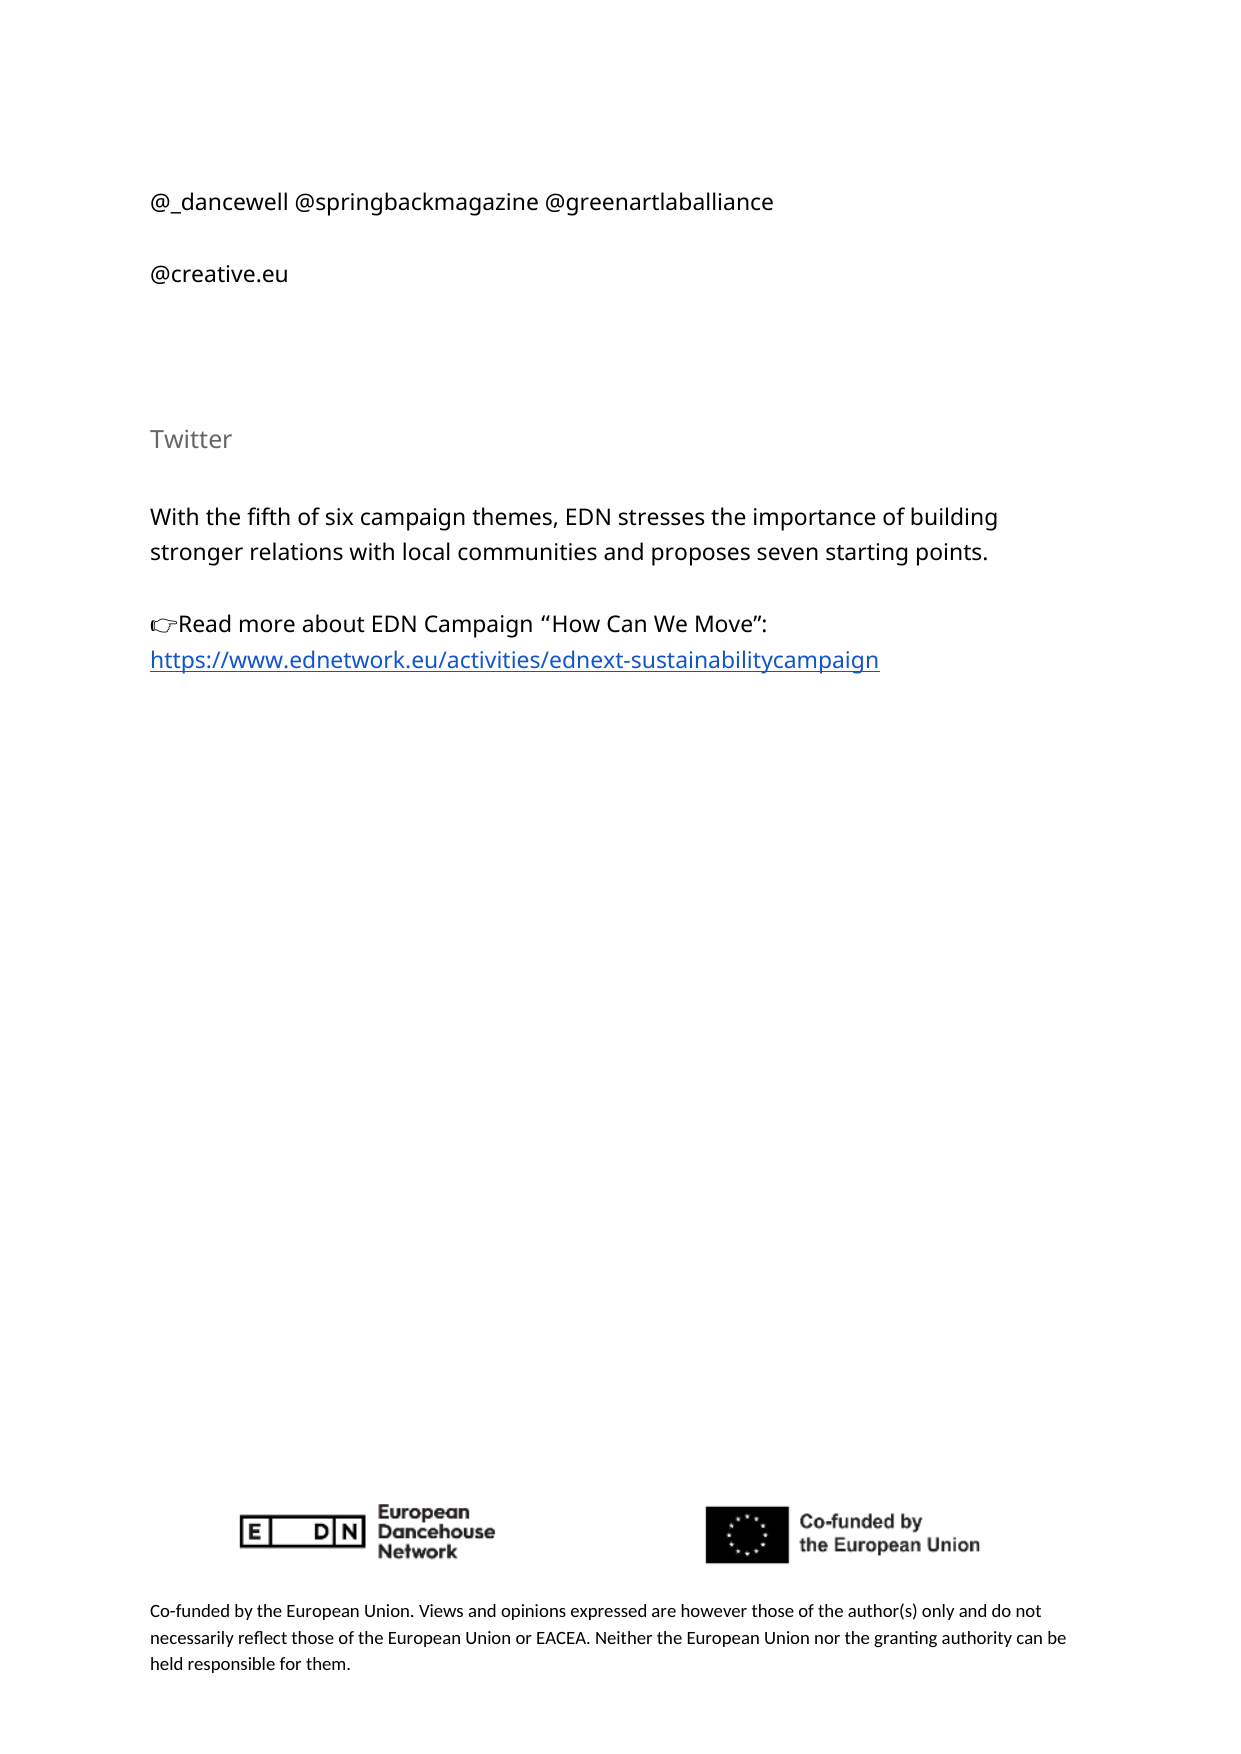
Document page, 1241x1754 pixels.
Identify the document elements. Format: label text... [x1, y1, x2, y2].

text 👉Read more about EDN Campaign “How Can We Move”: https://www.ednetwork.eu/activities/ednext-sustainabilitycampaign [150, 608, 1090, 675]
text @_dancewell @springbackmagazine @greenartlaballiance [150, 186, 1090, 217]
subtitle Twitter [150, 422, 1090, 456]
text With the fifth of six campaign themes, EDN stresses the importance of building stronger relations with local communities and proposes seven starting points. [150, 500, 1090, 568]
picture [209, 1469, 1031, 1596]
text @creative.eu [150, 258, 1090, 289]
